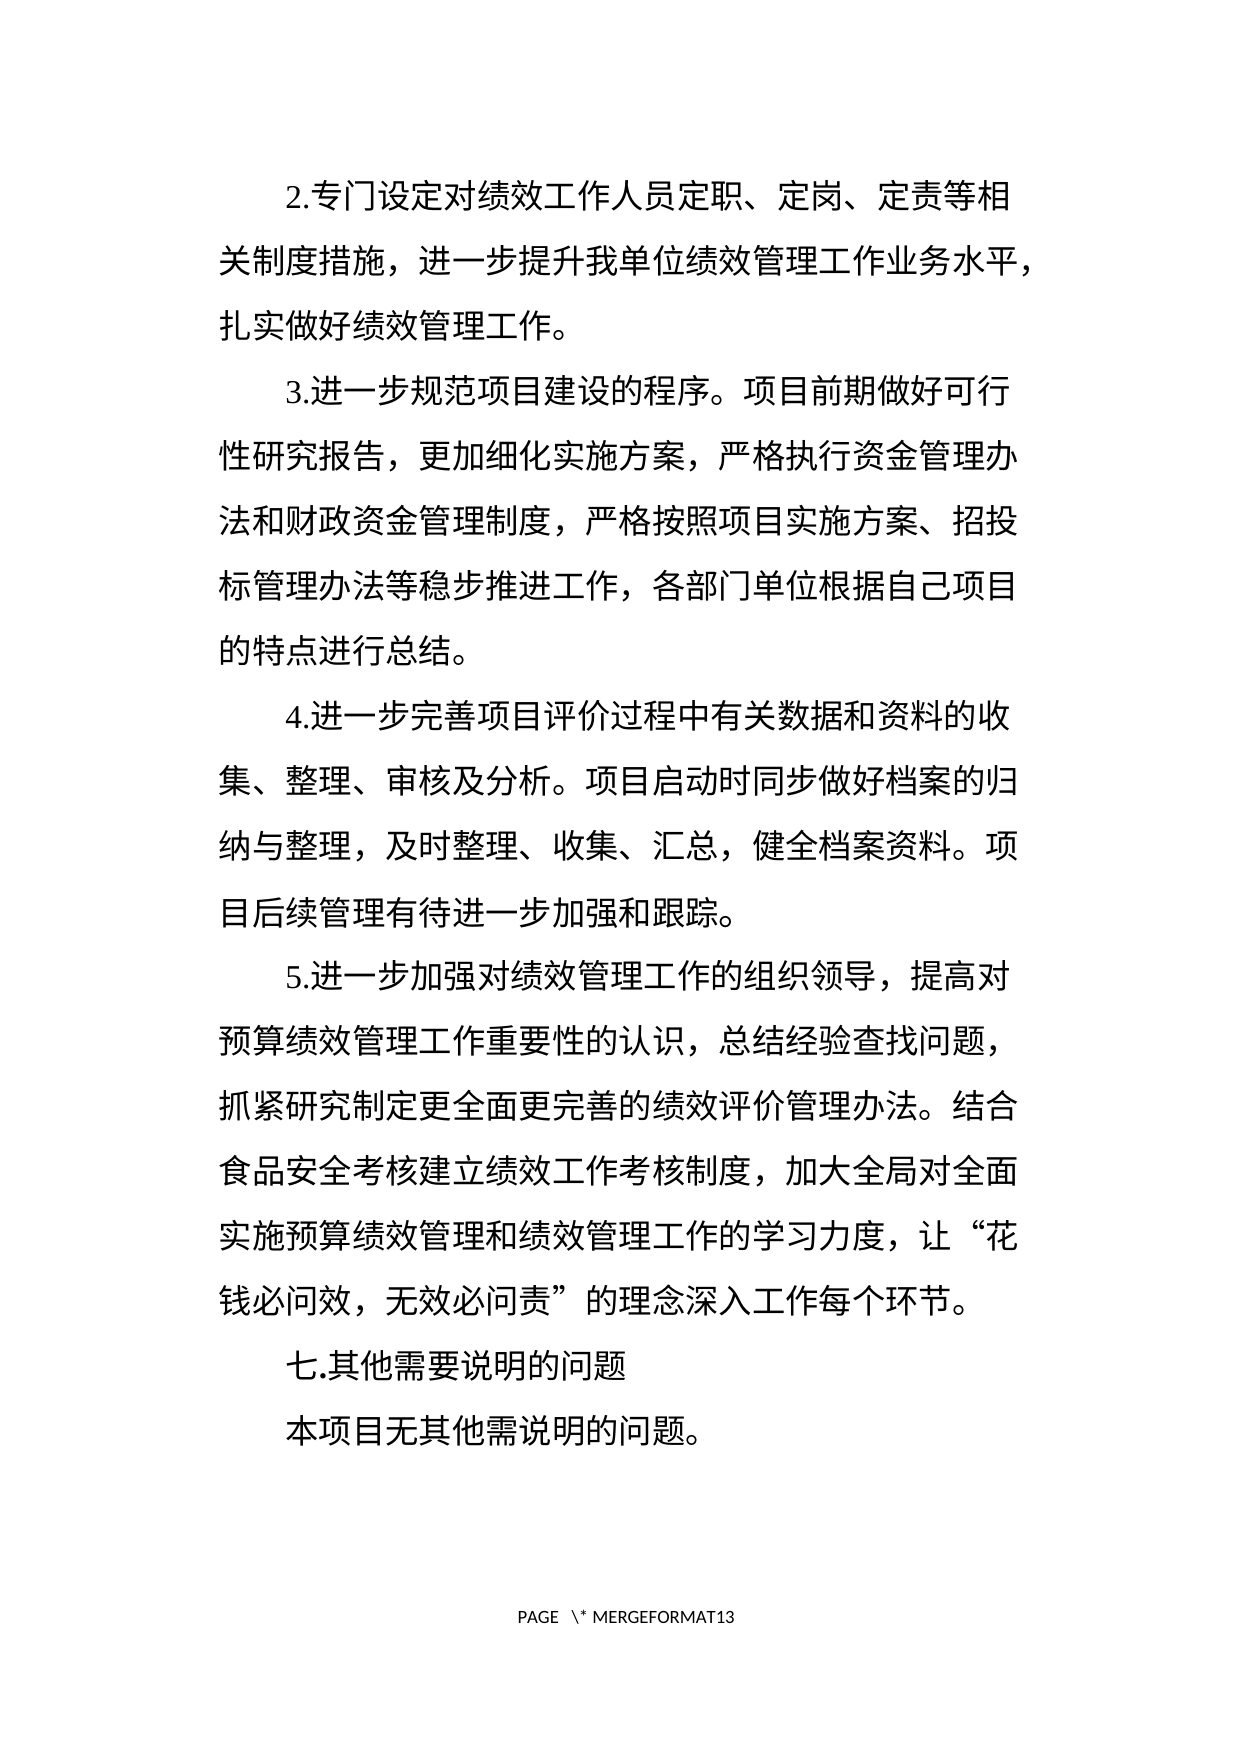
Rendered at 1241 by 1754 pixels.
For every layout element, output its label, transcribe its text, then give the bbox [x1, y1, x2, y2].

text 七.其他需要说明的问题 [218, 1332, 1033, 1397]
text 2.专门设定对绩效工作人员定职、定岗、定责等相关制度措施，进一步提升我单位绩效管理工作业务水平，扎实做好绩效管理工作。 [218, 162, 1033, 357]
text 5.进一步加强对绩效管理工作的组织领导，提高对预算绩效管理工作重要性的认识，总结经验查找问题，抓紧研究制定更全面更完善的绩效评价管理办法。结合食品安全考核建立绩效工作考核制度，加大全局对全面实施预算绩效管理和绩效管理工作的学习力度，让“花钱必问效，无效必问责”的理念深入工作每个环节。 [218, 942, 1033, 1332]
text 3.进一步规范项目建设的程序。项目前期做好可行性研究报告，更加细化实施方案，严格执行资金管理办法和财政资金管理制度，严格按照项目实施方案、招投标管理办法等稳步推进工作，各部门单位根据自己项目的特点进行总结。 [218, 357, 1033, 682]
text 本项目无其他需说明的问题。 [218, 1397, 1033, 1462]
text 4.进一步完善项目评价过程中有关数据和资料的收集、整理、审核及分析。项目启动时同步做好档案的归纳与整理，及时整理、收集、汇总，健全档案资料。项目后续管理有待进一步加强和跟踪。 [218, 682, 1033, 942]
